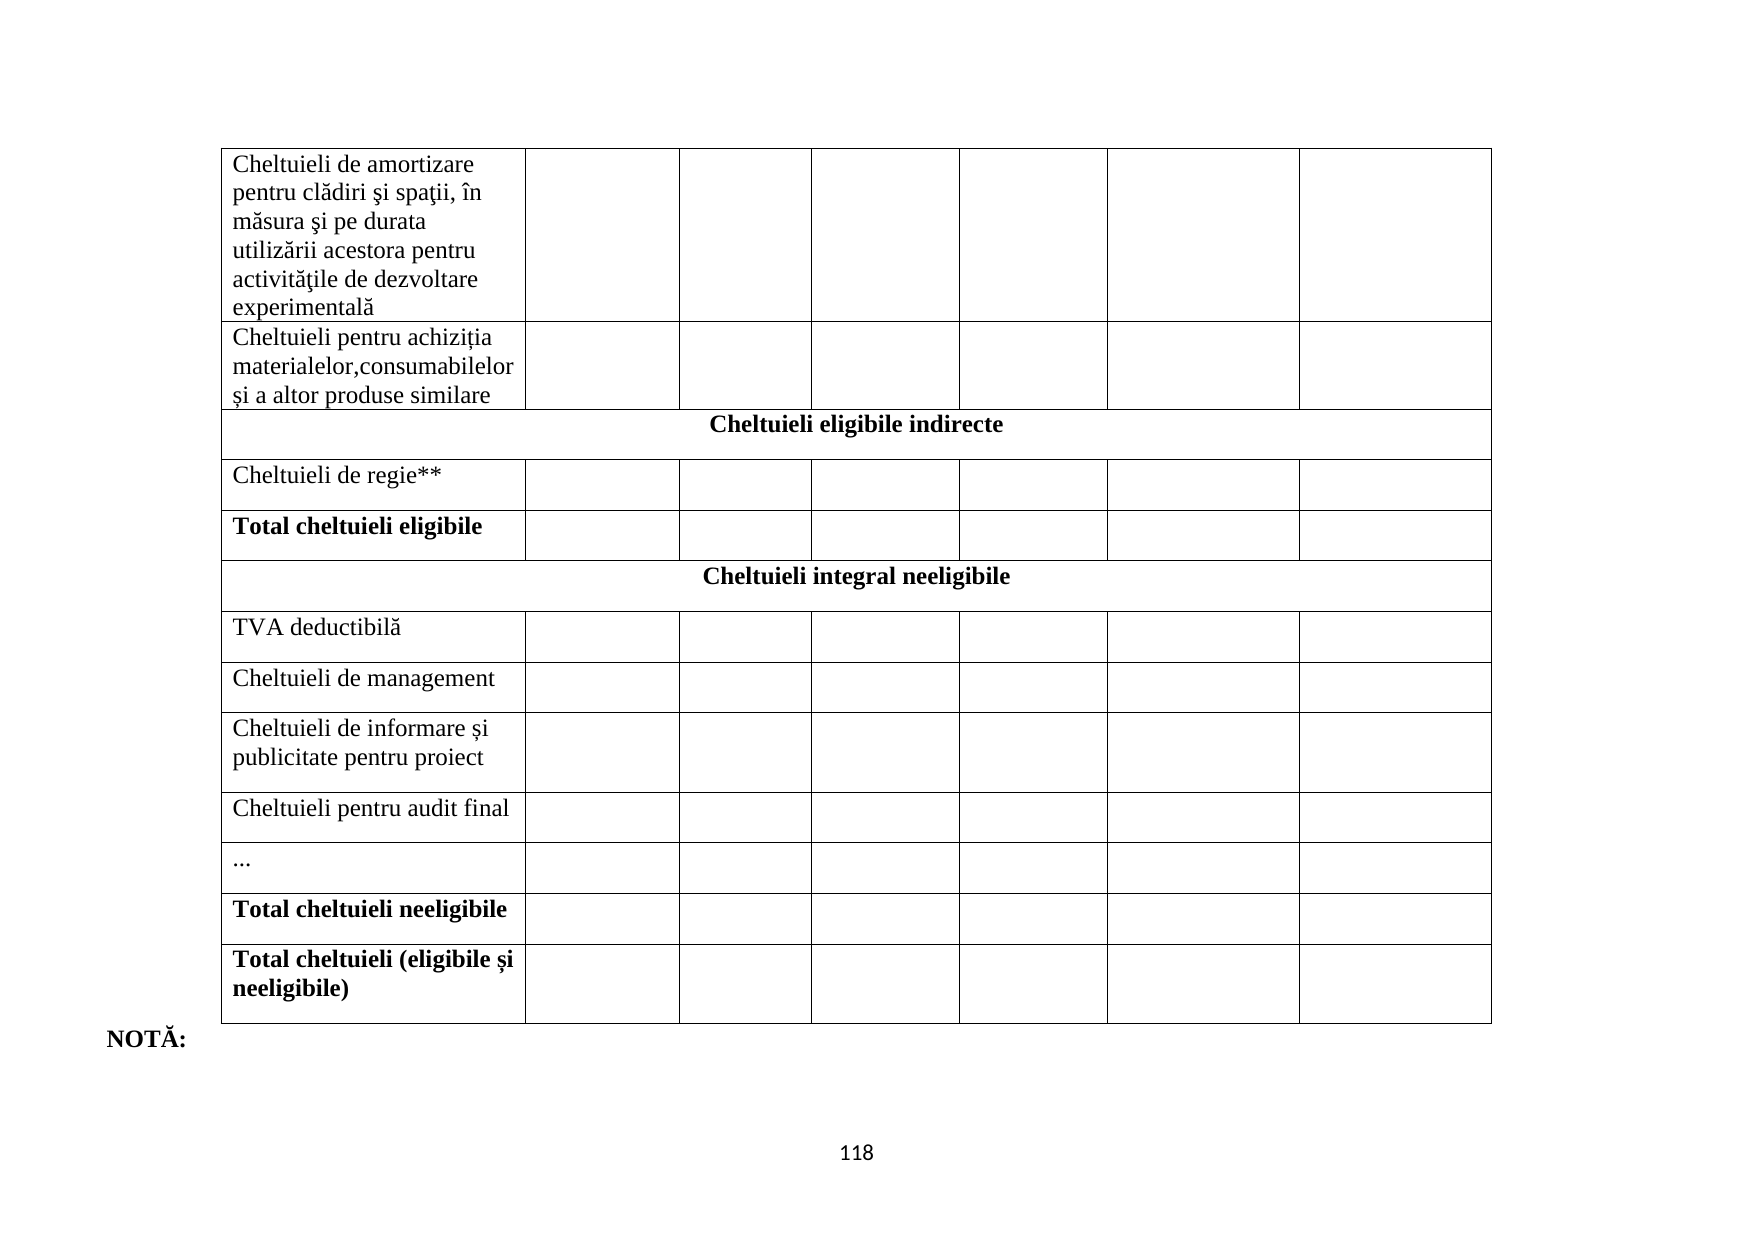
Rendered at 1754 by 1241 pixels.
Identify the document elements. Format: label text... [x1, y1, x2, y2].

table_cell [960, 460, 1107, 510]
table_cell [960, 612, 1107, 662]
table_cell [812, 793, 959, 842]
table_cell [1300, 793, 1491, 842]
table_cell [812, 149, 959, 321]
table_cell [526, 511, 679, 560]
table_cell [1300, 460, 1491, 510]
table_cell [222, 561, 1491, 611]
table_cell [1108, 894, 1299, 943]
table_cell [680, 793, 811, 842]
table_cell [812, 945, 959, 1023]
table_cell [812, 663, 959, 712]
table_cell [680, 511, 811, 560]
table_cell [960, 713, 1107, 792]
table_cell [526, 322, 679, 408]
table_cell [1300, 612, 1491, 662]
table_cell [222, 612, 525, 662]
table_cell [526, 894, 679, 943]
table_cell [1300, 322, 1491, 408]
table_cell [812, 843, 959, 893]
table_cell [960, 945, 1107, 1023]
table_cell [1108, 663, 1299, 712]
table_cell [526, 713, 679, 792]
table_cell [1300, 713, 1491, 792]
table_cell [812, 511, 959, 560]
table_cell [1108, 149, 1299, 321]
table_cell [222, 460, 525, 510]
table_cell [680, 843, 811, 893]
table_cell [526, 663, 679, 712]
text NOTĂ: [106, 1024, 1606, 1053]
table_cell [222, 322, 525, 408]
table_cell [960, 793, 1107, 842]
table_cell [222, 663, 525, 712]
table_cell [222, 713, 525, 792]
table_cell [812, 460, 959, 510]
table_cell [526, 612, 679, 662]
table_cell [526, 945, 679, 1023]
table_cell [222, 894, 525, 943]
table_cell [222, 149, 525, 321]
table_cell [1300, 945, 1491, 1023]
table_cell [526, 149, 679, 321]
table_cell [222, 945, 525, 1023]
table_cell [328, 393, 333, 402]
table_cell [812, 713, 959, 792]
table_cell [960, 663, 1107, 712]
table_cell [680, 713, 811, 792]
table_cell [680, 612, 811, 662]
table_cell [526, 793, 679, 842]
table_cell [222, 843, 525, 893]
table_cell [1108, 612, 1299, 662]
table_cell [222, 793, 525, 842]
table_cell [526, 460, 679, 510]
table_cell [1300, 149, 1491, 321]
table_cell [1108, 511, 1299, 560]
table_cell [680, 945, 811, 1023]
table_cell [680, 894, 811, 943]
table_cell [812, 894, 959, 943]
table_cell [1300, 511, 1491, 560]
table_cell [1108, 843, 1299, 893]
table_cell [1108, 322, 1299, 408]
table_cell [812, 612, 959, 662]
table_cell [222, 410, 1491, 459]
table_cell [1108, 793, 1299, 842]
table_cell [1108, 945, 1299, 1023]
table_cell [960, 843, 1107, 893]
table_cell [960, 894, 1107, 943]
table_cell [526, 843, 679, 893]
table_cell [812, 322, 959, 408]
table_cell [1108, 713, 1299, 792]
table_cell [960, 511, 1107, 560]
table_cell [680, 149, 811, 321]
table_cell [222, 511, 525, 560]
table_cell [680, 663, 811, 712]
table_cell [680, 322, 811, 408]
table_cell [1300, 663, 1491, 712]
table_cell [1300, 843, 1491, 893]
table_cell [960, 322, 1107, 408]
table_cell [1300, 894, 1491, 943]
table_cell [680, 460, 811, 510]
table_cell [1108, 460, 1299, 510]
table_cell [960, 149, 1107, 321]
